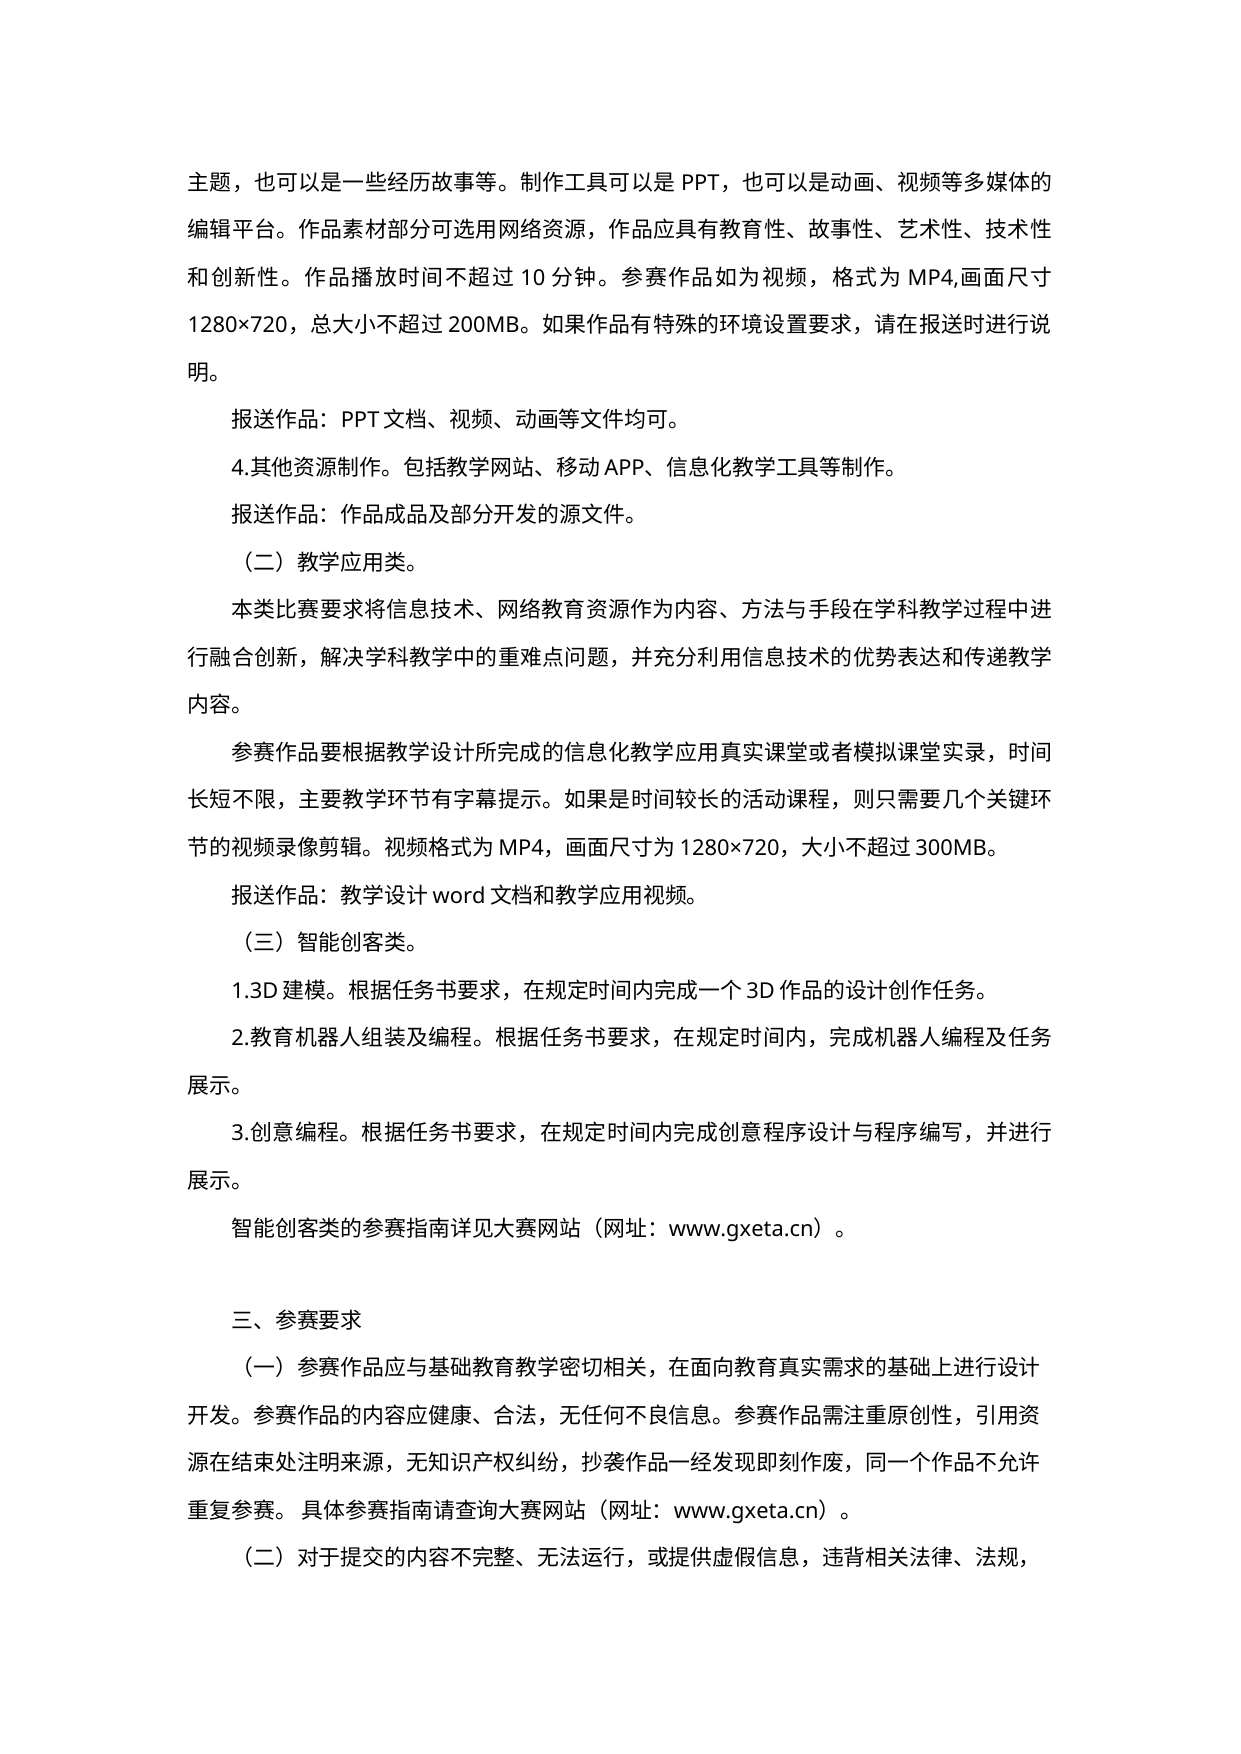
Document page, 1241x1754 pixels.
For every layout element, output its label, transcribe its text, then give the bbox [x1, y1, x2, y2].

text 智能创客类的参赛指南详见大赛网站（网址：www.gxeta.cn）。 [187, 1211, 1053, 1242]
text （二）教学应用类。 [187, 545, 1053, 577]
text 1.3D建模。根据任务书要求，在规定时间内完成一个3D作品的设计创作任务。 [187, 973, 1053, 1004]
text 2.教育机器人组装及编程。根据任务书要求，在规定时间内，完成机器人编程及任务展示。 [187, 1020, 1053, 1099]
text 三、参赛要求 [187, 1303, 1053, 1334]
text （三）智能创客类。 [187, 925, 1053, 957]
text 报送作品：作品成品及部分开发的源文件。 [187, 497, 1053, 529]
text 报送作品：教学设计word文档和教学应用视频。 [187, 878, 1053, 909]
text 参赛作品要根据教学设计所完成的信息化教学应用真实课堂或者模拟课堂实录，时间长短不限，主要教学环节有字幕提示。如果是时间较长的活动课程，则只需要几个关键环节的视频录像剪辑。视频格式为MP4，画面尺寸为1280×720，大小不超过300MB。 [187, 735, 1053, 862]
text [187, 164, 1053, 386]
text （一）参赛作品应与基础教育教学密切相关，在面向教育真实需求的基础上进行设计开发。参赛作品的内容应健康、合法，无任何不良信息。参赛作品需注重原创性，引用资源在结束处注明来源，无知识产权纠纷，抄袭作品一经发现即刻作废，同一个作品不允许重复参赛。 具体参赛指南请查询大赛网站（网址：www.gxeta.cn）。 [187, 1350, 1053, 1524]
text 报送作品：PPT文档、视频、动画等文件均可。 [187, 402, 1053, 434]
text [187, 1540, 1053, 1572]
text 本类比赛要求将信息技术、网络教育资源作为内容、方法与手段在学科教学过程中进行融合创新，解决学科教学中的重难点问题，并充分利用信息技术的优势表达和传递教学内容。 [187, 592, 1053, 719]
text 3.创意编程。根据任务书要求，在规定时间内完成创意程序设计与程序编写，并进行展示。 [187, 1115, 1053, 1195]
text 4.其他资源制作。包括教学网站、移动APP、信息化教学工具等制作。 [187, 450, 1053, 482]
